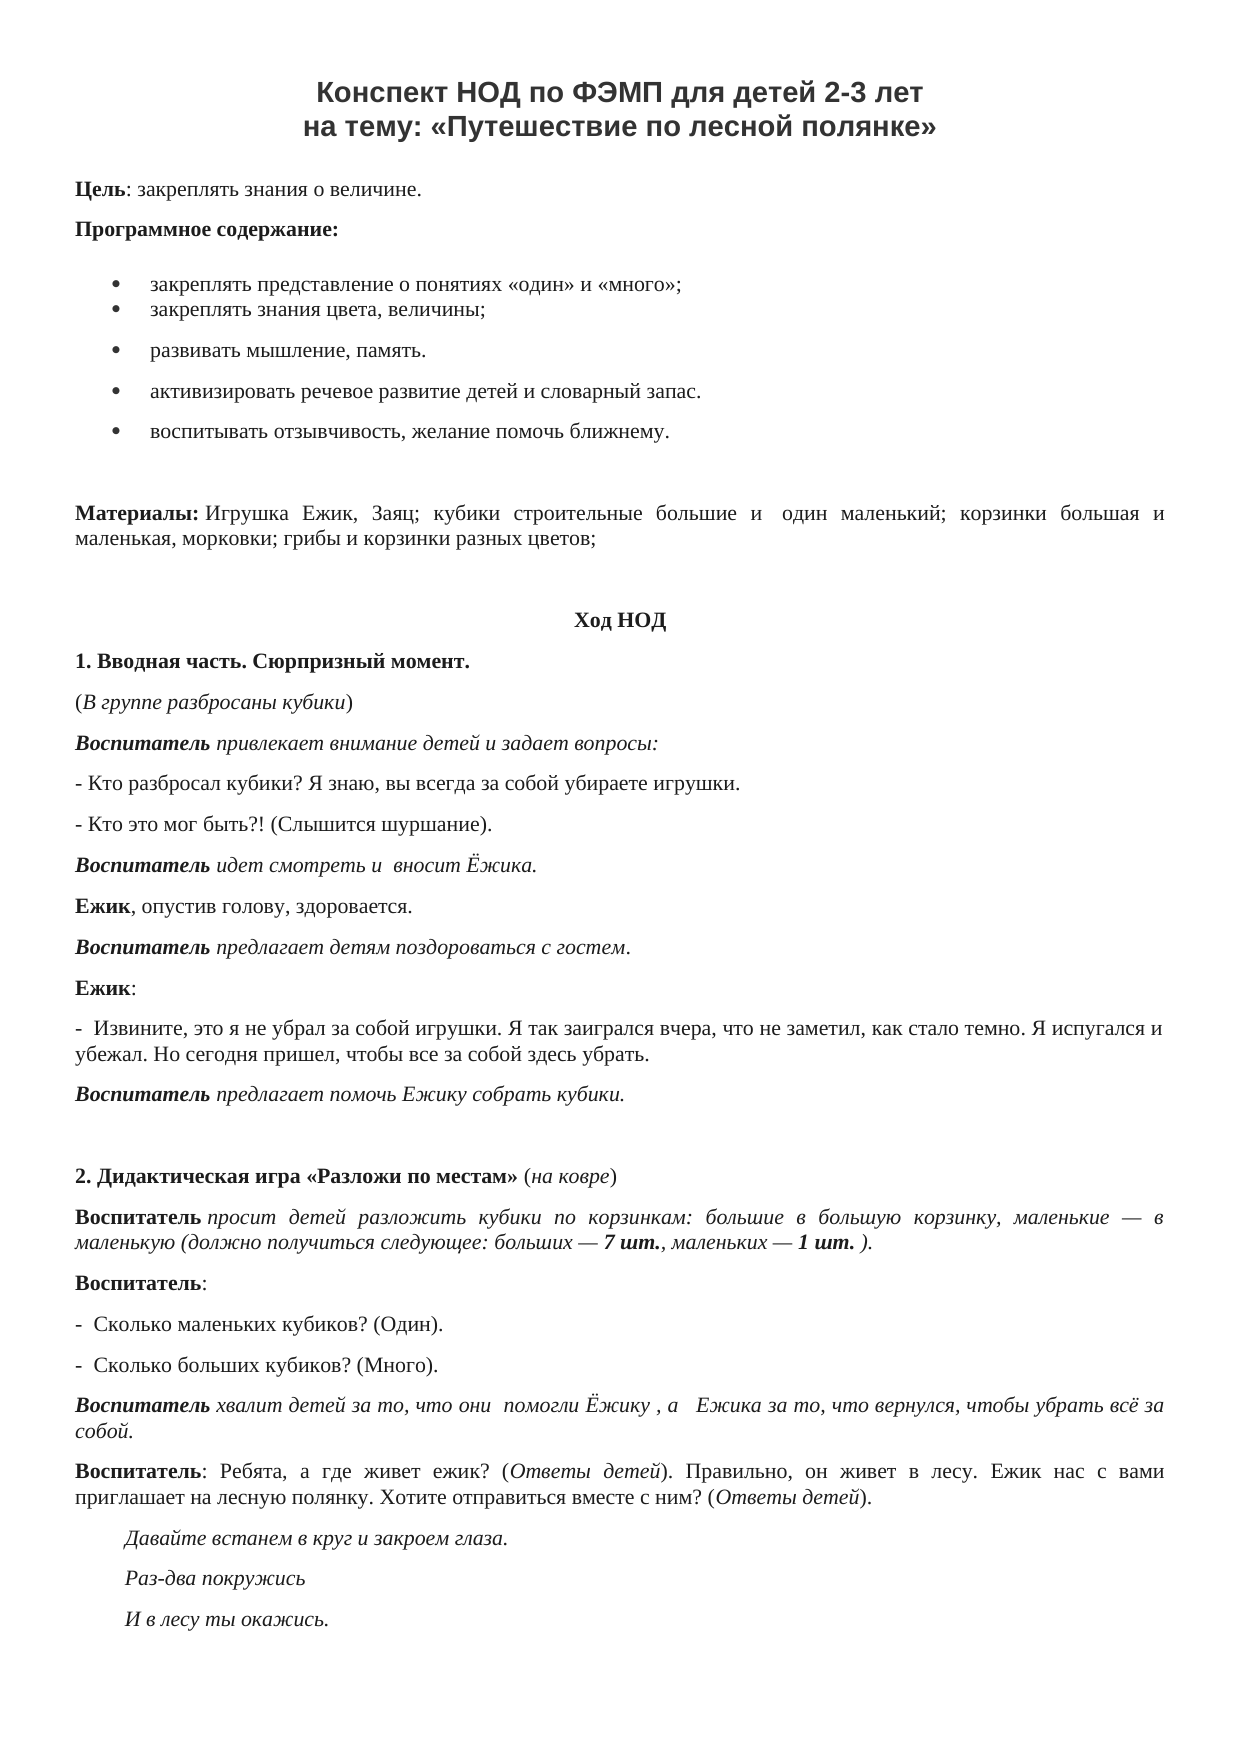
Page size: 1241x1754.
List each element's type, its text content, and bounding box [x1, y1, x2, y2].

list воспитывать отзывчивость, желание помочь ближнему. [112, 418, 1165, 444]
text Воспитатель привлекает внимание детей и задает вопросы: [75, 729, 1165, 755]
text Конспект НОД по ФЭМП для детей 2-3 лет [75, 75, 1165, 108]
text Воспитатель предлагает детям поздороваться с гостем. [75, 934, 1165, 959]
text - Извините, это я не убрал за собой игрушки. Я так заигрался вчера, что не заметил, как стало темно. Я испугался и убежал. Но сегодня пришел, чтобы все за собой здесь убрать. [75, 1015, 1165, 1066]
text (В группе разбросаны кубики) [75, 689, 1165, 714]
text - Сколько больших кубиков? (Много). [75, 1352, 1165, 1377]
text - Кто это мог быть?! (Слышится шуршание). [75, 811, 1165, 836]
text Воспитатель идет смотреть и вносит Ёжика. [75, 852, 1165, 877]
text Воспитатель просит детей разложить кубики по корзинкам: большие в большую корзинку, маленькие — в маленькую (должно получиться следующее: больших — 7 шт., маленьких — 1 шт. ). [75, 1204, 1165, 1254]
text - Сколько маленьких кубиков? (Один). [75, 1311, 1165, 1336]
text - Кто разбросал кубики? Я знаю, вы всегда за собой убираете игрушки. [75, 770, 1165, 796]
text Ежик: [75, 974, 1165, 1000]
text Материалы: Игрушка Ежик, Заяц; кубики строительные большие и один маленький; корзинки большая и маленькая, морковки; грибы и корзинки разных цветов; [75, 500, 1165, 551]
text Воспитатель хвалит детей за то, что они помогли Ёжику , а Ежика за то, что вернулся, чтобы убрать всё за собой. [75, 1392, 1165, 1443]
text Давайте встанем в круг и закроем глаза. [75, 1524, 1165, 1550]
text Ежик, опустив голову, здоровается. [75, 893, 1165, 918]
text Воспитатель: Ребята, а где живет ежик? (Ответы детей). Правильно, он живет в лесу. Ежик нас с вами приглашает на лесную полянку. Хотите отправиться вместе с ним? (Ответы детей). [75, 1458, 1165, 1509]
list закреплять представление о понятиях «один» и «много»; [112, 271, 1165, 296]
text Программное содержание: [75, 216, 1165, 242]
text 2. Дидактическая игра «Разложи по местам» (на ковре) [75, 1163, 1165, 1188]
text 1. Вводная часть. Сюрпризный момент. [75, 648, 1165, 673]
list закреплять знания цвета, величины; [112, 296, 1165, 321]
text Воспитатель: [75, 1270, 1165, 1295]
text Ход НОД [75, 607, 1165, 632]
text Воспитатель предлагает помочь Ежику собрать кубики. [75, 1081, 1165, 1107]
list активизировать речевое развитие детей и словарный запас. [112, 378, 1165, 403]
text Раз-два покружись [75, 1565, 1165, 1591]
list развивать мышление, память. [112, 337, 1165, 362]
text на тему: «Путешествие по лесной полянке» [75, 108, 1165, 142]
text И в лесу ты окажись. [75, 1606, 1165, 1631]
text Цель: закреплять знания о величине. [75, 176, 1165, 201]
